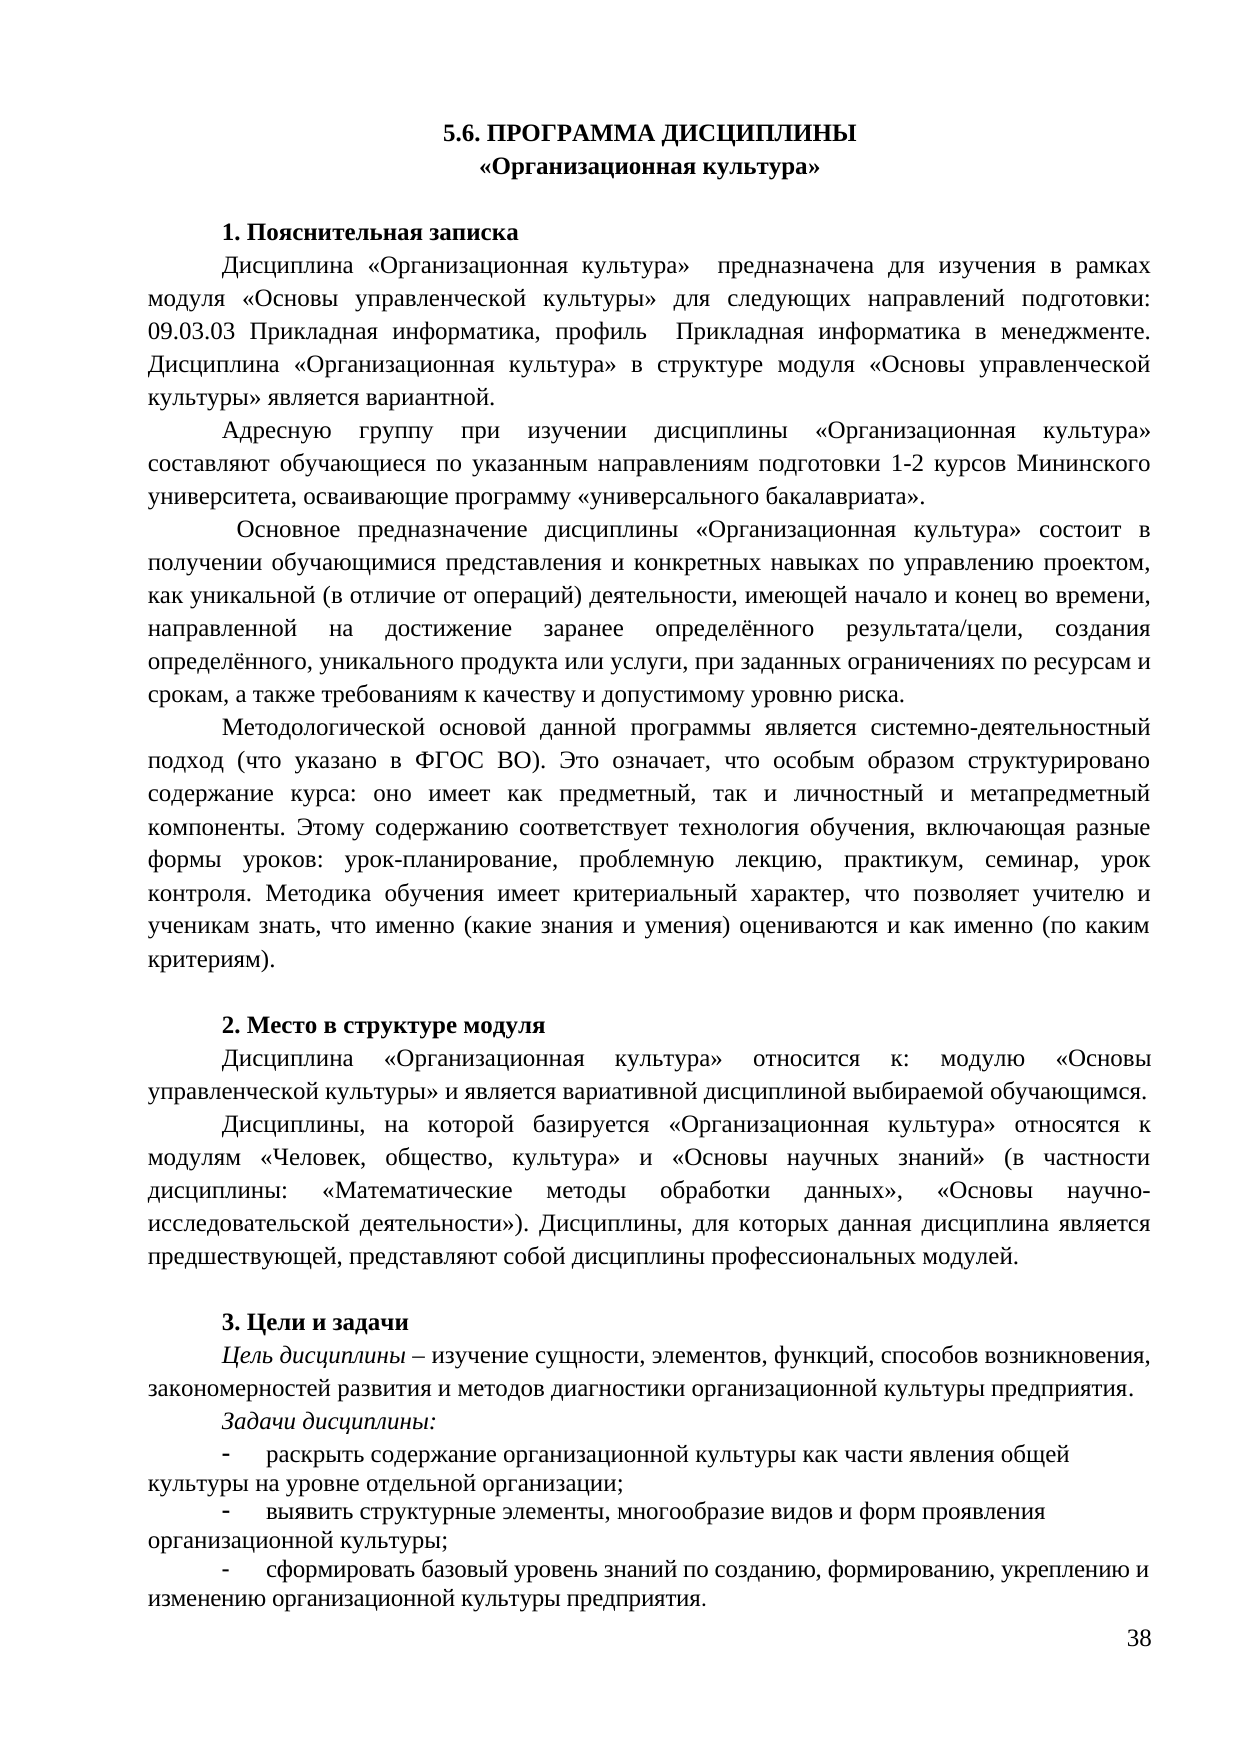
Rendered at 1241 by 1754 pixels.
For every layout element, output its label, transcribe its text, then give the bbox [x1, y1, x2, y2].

text Задачи дисциплины: [148, 1406, 1152, 1435]
text 1. Пояснительная записка [148, 217, 1152, 246]
text «Организационная культура» [148, 151, 1152, 180]
text Дисциплина «Организационная культура» предназначена для изучения в рамках модуля «Основы управленческой культуры» для следующих направлений подготовки: 09.03.03 Прикладная информатика, профиль Прикладная информатика в менеджменте. Дисциплина «Организационная культура» в структуре модуля «Основы управленческой культуры» является вариантной. [148, 250, 1152, 411]
list сформировать базовый уровень знаний по созданию, формированию, укреплению и изменению организационной культуры предприятия. [148, 1554, 1152, 1612]
text 5.6. ПРОГРАММА ДИСЦИПЛИНЫ [148, 118, 1152, 147]
list выявить структурные элементы, многообразие видов и форм проявления организационной культуры; [148, 1496, 1152, 1554]
text Дисциплина «Организационная культура» относится к: модулю «Основы управленческой культуры» и является вариативной дисциплиной выбираемой обучающимся. [148, 1043, 1152, 1104]
text Цель дисциплины – изучение сущности, элементов, функций, способов возникновения, закономерностей развития и методов диагностики организационной культуры предприятия. [148, 1340, 1152, 1402]
text Дисциплины, на которой базируется «Организационная культура» относятся к модулям «Человек, общество, культура» и «Основы научных знаний» (в частности дисциплины: «Математические методы обработки данных», «Основы научно-исследовательской деятельности»). Дисциплины, для которых данная дисциплина является предшествующей, представляют собой дисциплины профессиональных модулей. [148, 1109, 1152, 1269]
text 3. Цели и задачи [148, 1307, 1152, 1336]
text Адресную группу при изучении дисциплины «Организационная культура» составляют обучающиеся по указанным направлениям подготовки 1-2 курсов Мининского университета, осваивающие программу «универсального бакалавриата». [148, 415, 1152, 510]
text Методологической основой данной программы является системно-деятельностный подход (что указано в ФГОС ВО). Это означает, что особым образом структурировано содержание курса: оно имеет как предметный, так и личностный и метапредметный компоненты. Этому содержанию соответствует технология обучения, включающая разные формы уроков: урок-планирование, проблемную лекцию, практикум, семинар, урок контроля. Методика обучения имеет критериальный характер, что позволяет учителю и ученикам знать, что именно (какие знания и умения) оцениваются и как именно (по каким критериям). [148, 712, 1152, 972]
text 2. Место в структуре модуля [148, 1010, 1152, 1038]
text Основное предназначение дисциплины «Организационная культура» состоит в получении обучающимися представления и конкретных навыках по управлению проектом, как уникальной (в отличие от операций) деятельности, имеющей начало и конец во времени, направленной на достижение заранее определённого результата/цели, создания определённого, уникального продукта или услуги, при заданных ограничениях по ресурсам и срокам, а также требованиям к качеству и допустимому уровню риска. [148, 514, 1152, 708]
list раскрыть содержание организационной культуры как части явления общей культуры на уровне отдельной организации; [148, 1439, 1152, 1496]
